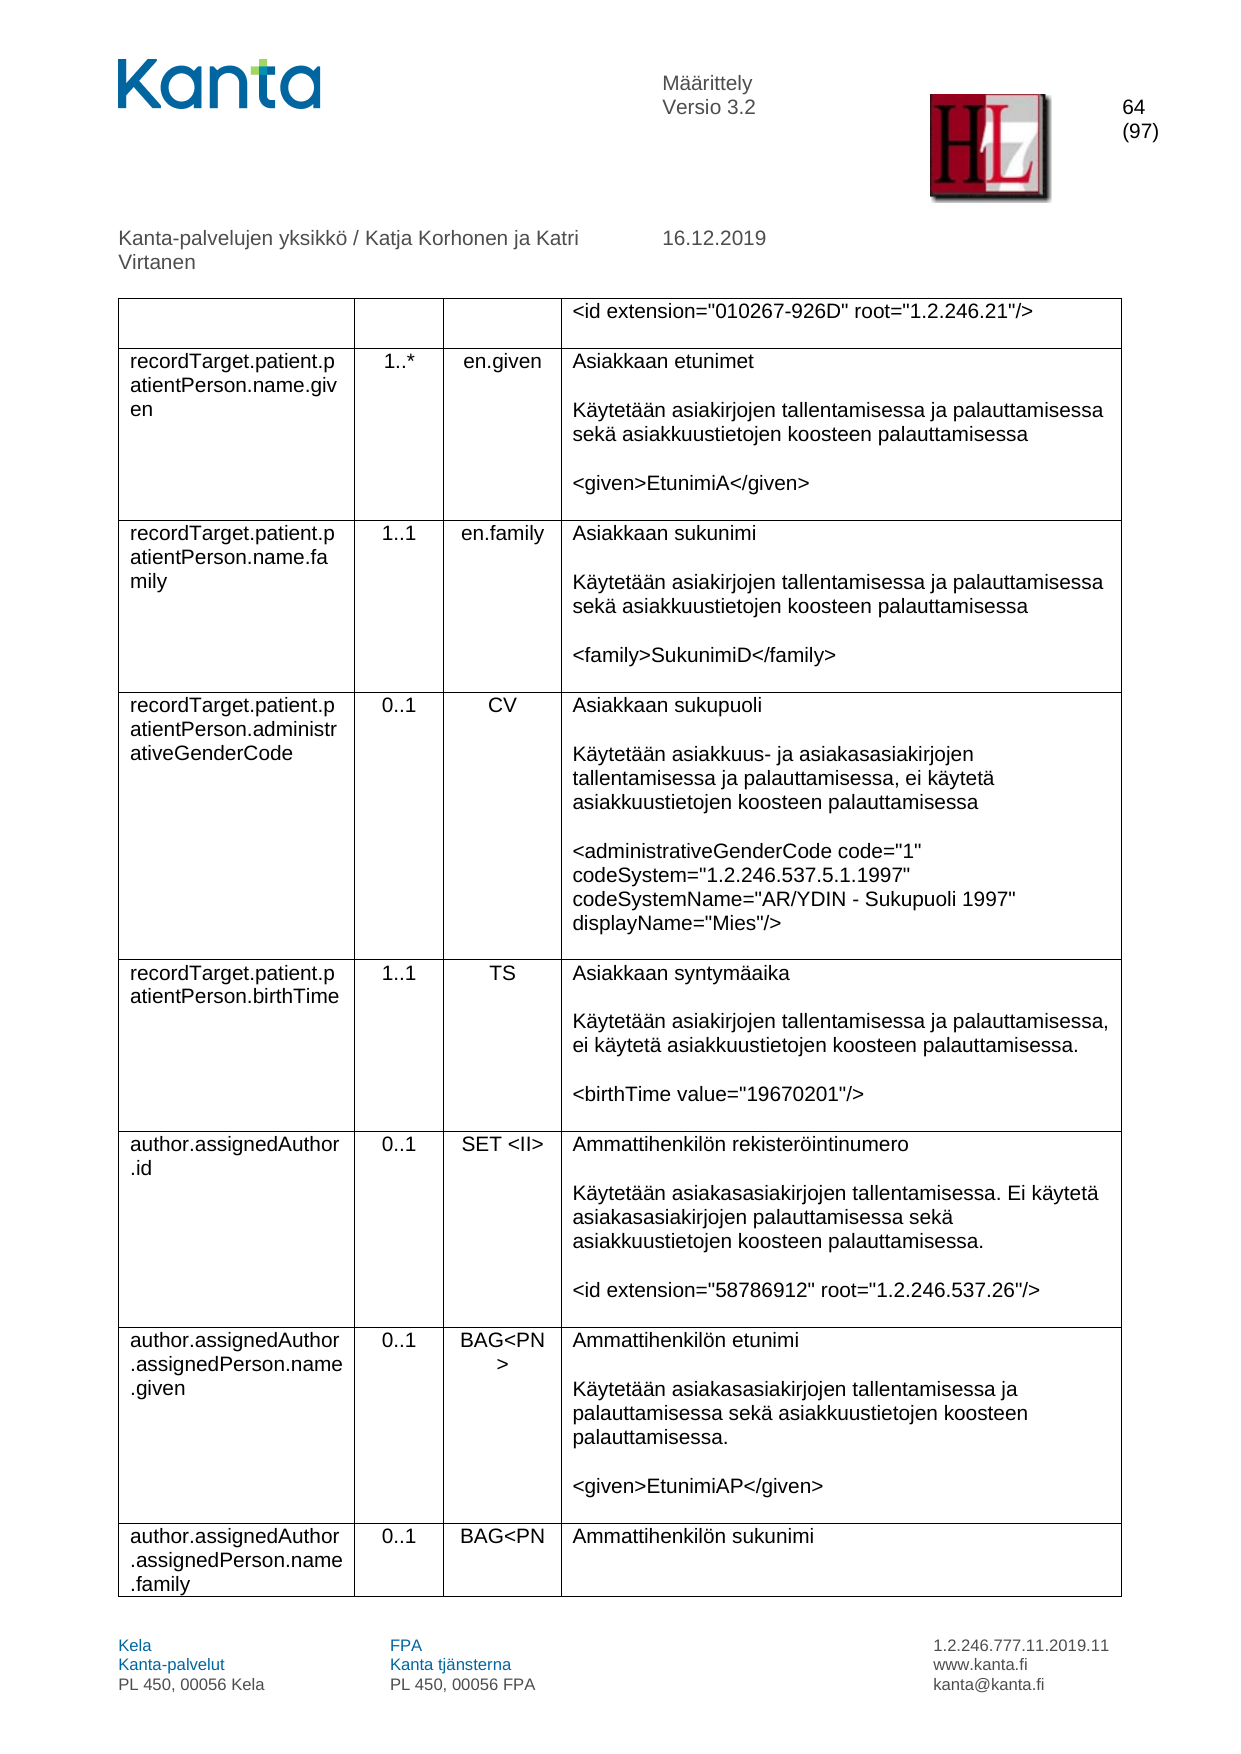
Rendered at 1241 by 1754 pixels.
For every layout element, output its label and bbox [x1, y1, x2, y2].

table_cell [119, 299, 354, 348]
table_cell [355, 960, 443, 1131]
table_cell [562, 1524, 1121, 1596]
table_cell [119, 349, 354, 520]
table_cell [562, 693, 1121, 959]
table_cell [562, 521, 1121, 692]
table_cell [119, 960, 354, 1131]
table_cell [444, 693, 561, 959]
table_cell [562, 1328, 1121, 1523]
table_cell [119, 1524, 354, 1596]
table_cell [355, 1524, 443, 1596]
picture [118, 59, 321, 109]
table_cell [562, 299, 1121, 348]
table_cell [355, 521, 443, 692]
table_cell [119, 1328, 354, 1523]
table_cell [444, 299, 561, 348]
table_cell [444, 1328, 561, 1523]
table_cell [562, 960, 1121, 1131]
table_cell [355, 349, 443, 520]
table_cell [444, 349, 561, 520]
picture [930, 94, 1053, 203]
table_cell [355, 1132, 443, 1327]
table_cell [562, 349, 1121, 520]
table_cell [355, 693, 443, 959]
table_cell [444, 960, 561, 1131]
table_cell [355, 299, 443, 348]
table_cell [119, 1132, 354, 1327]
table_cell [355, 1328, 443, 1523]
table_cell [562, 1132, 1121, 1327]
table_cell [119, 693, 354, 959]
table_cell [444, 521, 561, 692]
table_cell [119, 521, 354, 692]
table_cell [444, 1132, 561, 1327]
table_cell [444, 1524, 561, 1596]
